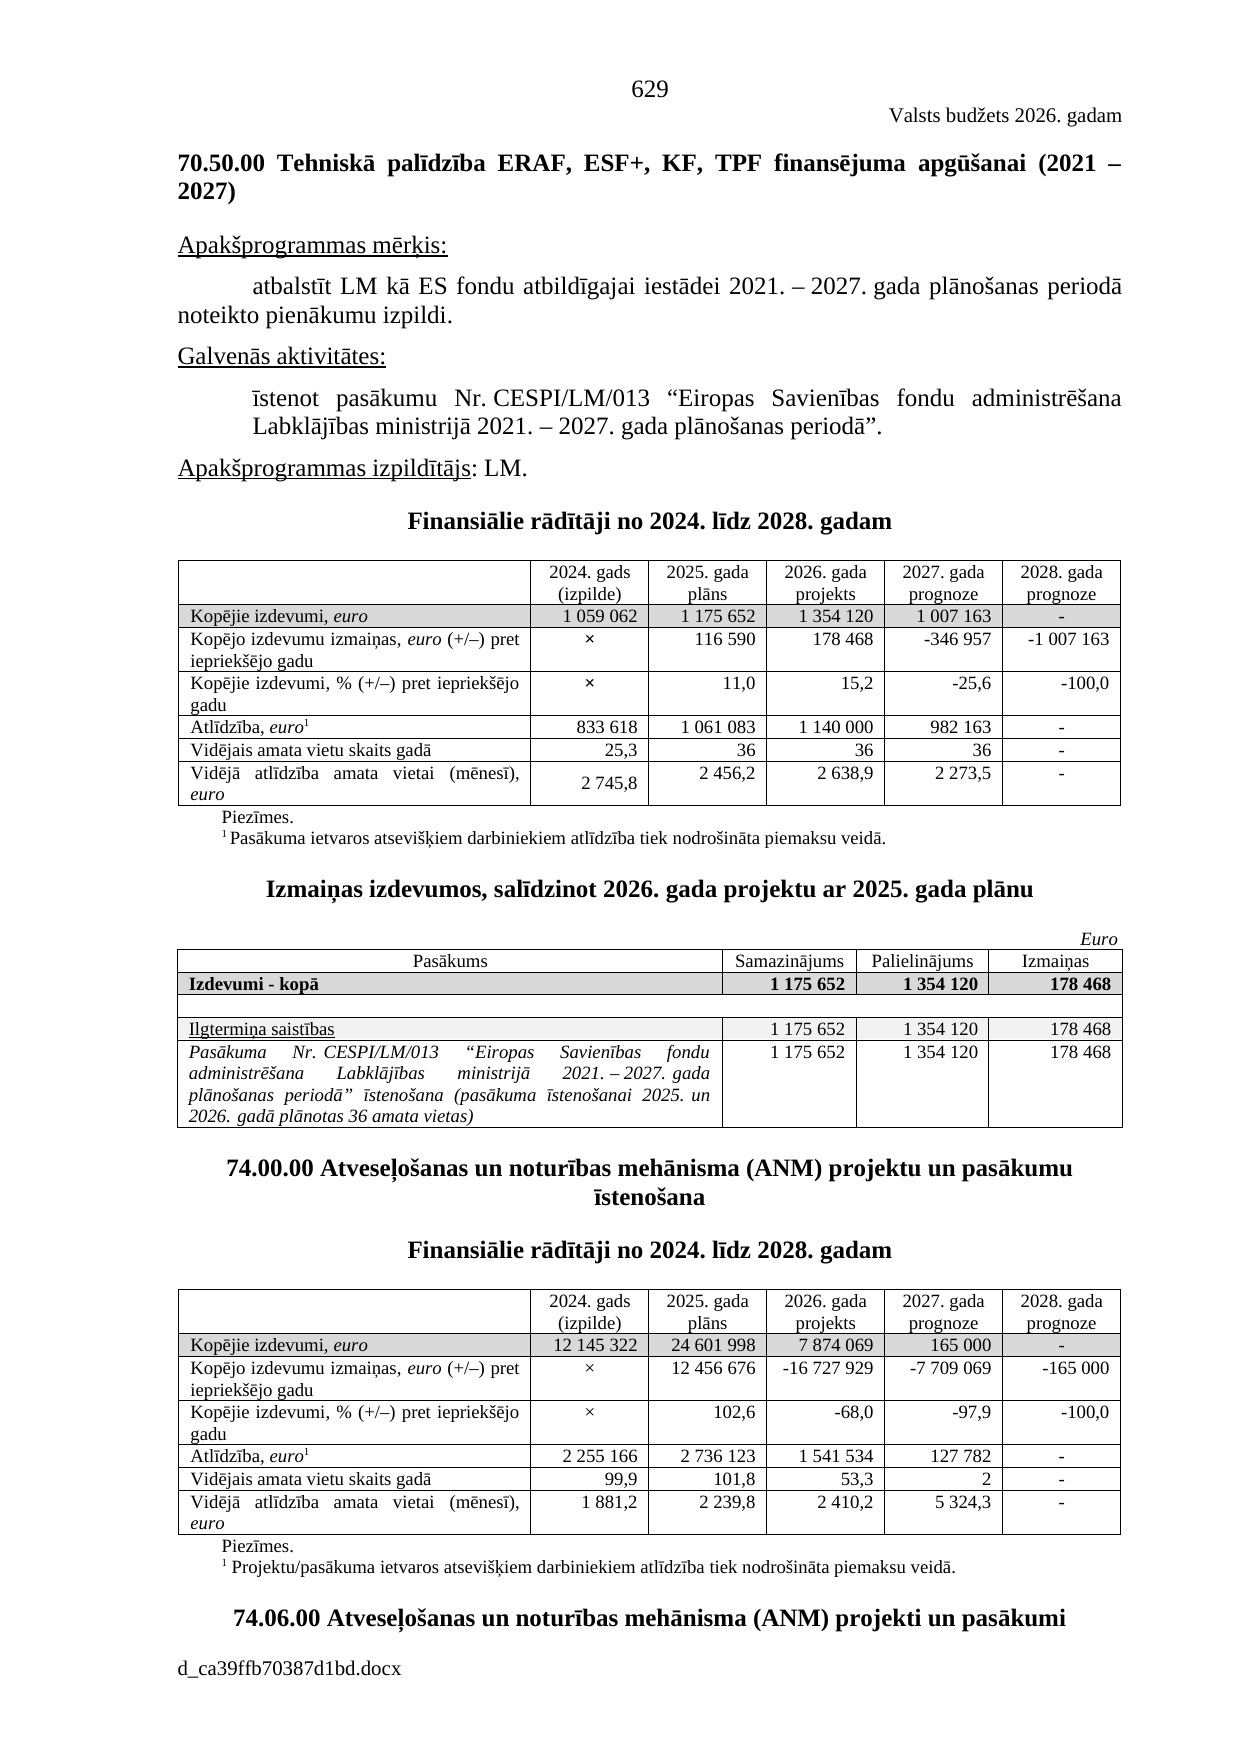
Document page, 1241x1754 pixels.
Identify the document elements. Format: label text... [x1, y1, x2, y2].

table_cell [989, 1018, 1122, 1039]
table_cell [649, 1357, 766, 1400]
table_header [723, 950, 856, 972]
text Izmaiņas izdevumos, salīdzinot 2026. gada projektu ar 2025. gada plānu [177, 874, 1122, 903]
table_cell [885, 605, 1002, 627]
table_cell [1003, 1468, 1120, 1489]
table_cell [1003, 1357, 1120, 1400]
text īstenot pasākumu Nr. CESPI/LM/013 “Eiropas Savienības fondu administrēšana Labklājības ministrijā 2021. – 2027. gada plānošanas periodā”. [252, 383, 1122, 440]
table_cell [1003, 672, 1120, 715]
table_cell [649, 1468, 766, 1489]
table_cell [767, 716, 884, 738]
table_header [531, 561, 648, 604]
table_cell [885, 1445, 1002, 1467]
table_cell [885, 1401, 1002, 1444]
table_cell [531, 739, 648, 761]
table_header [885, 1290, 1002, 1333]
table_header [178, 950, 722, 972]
text Apakšprogrammas izpildītājs: LM. [177, 453, 1122, 481]
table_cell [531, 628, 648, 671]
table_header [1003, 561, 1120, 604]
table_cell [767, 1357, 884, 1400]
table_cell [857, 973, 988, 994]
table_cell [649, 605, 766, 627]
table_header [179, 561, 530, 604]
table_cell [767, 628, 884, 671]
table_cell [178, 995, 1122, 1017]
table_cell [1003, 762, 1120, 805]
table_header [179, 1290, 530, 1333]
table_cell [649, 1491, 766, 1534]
text 70.50.00 Tehniskā palīdzība ERAF, ESF+, KF, TPF finansējuma apgūšanai (2021 – 2027) [177, 148, 1122, 205]
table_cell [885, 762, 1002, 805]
text Apakšprogrammas mērķis: [177, 230, 1122, 259]
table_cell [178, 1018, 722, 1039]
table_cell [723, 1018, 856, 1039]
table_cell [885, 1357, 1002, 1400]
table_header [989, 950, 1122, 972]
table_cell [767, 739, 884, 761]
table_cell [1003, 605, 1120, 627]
text 1 Projektu/pasākuma ietvaros atsevišķiem darbiniekiem atlīdzība tiek nodrošināta piemaksu veidā. [177, 1556, 1122, 1578]
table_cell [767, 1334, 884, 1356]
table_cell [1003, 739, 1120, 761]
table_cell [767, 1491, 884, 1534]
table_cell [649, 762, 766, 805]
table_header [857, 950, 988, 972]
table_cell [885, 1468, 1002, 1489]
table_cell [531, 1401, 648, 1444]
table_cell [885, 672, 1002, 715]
text Galvenās aktivitātes: [177, 341, 1122, 370]
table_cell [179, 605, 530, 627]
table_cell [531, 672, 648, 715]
text Piezīmes. [177, 1535, 1122, 1556]
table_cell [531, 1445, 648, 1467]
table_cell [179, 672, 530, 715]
text atbalstīt LM kā ES fondu atbildīgajai iestādei 2021. – 2027. gada plānošanas periodā noteikto pienākumu izpildi. [177, 271, 1122, 329]
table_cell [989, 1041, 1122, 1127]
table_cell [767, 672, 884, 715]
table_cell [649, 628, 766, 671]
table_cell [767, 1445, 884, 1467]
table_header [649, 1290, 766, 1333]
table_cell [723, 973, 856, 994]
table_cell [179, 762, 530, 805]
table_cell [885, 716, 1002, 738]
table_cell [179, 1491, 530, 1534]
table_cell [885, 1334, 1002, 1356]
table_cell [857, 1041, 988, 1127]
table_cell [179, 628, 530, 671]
text 74.06.00 Atveseļošanas un noturības mehānisma (ANM) projekti un pasākumi [177, 1603, 1122, 1632]
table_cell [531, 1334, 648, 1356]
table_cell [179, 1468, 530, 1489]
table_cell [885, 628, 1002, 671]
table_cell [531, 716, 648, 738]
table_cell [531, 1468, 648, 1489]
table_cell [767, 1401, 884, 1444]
text Finansiālie rādītāji no 2024. līdz 2028. gadam [177, 506, 1122, 535]
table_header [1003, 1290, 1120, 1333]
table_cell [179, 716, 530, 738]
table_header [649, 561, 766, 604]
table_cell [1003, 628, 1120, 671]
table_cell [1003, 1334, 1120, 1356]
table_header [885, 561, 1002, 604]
text Euro [1002, 928, 1122, 949]
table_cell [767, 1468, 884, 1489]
text 1 Pasākuma ietvaros atsevišķiem darbiniekiem atlīdzība tiek nodrošināta piemaksu veidā. [177, 827, 1122, 849]
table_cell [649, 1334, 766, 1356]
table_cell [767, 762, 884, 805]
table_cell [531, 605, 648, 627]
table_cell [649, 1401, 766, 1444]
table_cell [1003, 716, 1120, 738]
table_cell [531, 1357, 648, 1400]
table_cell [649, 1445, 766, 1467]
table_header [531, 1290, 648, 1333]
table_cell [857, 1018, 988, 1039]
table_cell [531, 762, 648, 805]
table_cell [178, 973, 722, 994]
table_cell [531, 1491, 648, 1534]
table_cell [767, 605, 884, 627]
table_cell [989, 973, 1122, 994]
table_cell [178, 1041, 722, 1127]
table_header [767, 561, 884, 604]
text Piezīmes. [177, 806, 1122, 827]
text 74.00.00 Atveseļošanas un noturības mehānisma (ANM) projektu un pasākumu īstenošana [177, 1153, 1122, 1210]
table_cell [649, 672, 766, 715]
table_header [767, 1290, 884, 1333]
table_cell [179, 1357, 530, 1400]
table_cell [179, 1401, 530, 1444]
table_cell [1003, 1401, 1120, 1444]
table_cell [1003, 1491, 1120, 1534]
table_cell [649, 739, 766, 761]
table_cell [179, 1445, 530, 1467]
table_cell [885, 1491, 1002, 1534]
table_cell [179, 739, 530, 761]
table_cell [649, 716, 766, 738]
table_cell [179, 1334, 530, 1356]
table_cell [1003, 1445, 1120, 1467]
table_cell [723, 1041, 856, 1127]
text Finansiālie rādītāji no 2024. līdz 2028. gadam [177, 1235, 1122, 1264]
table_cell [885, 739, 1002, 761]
